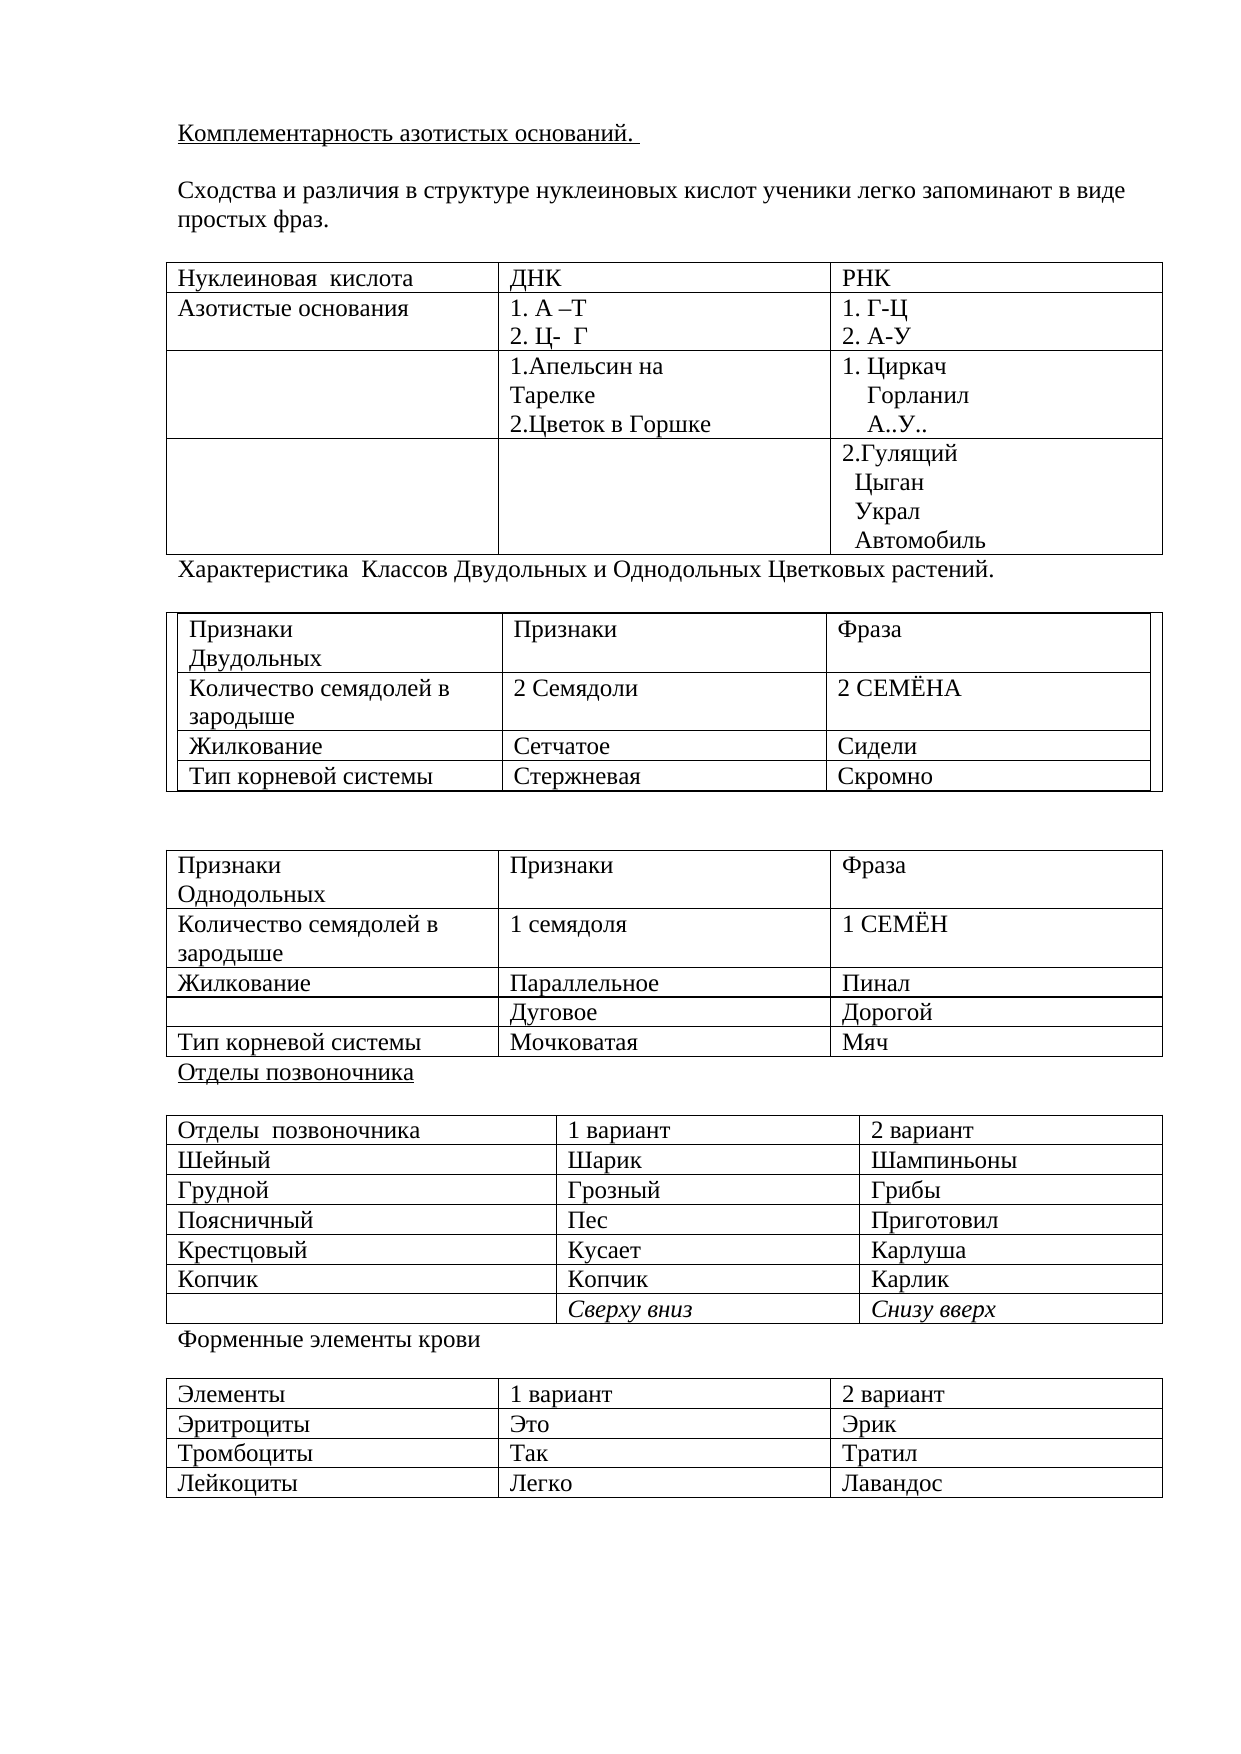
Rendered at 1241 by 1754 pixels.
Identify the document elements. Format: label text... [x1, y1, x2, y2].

table_header [1151, 613, 1162, 791]
table_header [503, 673, 826, 730]
table_header [178, 614, 502, 672]
table_cell Шарик [557, 1145, 859, 1174]
table_cell [167, 351, 498, 437]
table_cell 1. А –Т 2. Ц- Г [499, 293, 830, 350]
table_cell Пинал [831, 968, 1162, 996]
table_cell Карлуша [860, 1235, 1162, 1263]
table_cell Дорогой [831, 998, 1162, 1026]
table_header РНК [831, 263, 1162, 292]
table_cell Тромбоциты [167, 1439, 498, 1467]
table_header Фраза [831, 851, 1162, 908]
table_cell Жилкование [167, 968, 498, 996]
table_cell 2.Гулящий Цыган Украл Автомобиль [831, 439, 1162, 553]
table_header [178, 673, 502, 730]
table_cell Мяч [831, 1027, 1162, 1056]
table_header [827, 731, 1150, 760]
table_cell 1. Г-Ц 2. А-У [831, 293, 1162, 350]
table_cell 1.Апельсин на Тарелке 2.Цветок в Горшке [499, 351, 830, 437]
table_header Нуклеиновая кислота [167, 263, 498, 292]
table_cell Тратил [831, 1439, 1162, 1467]
table_cell Тип корневой системы [167, 1027, 498, 1056]
text Отделы позвоночника [177, 1057, 1152, 1086]
text Сходства и различия в структуре нуклеиновых кислот ученики легко запоминают в виде простых фраз. [177, 176, 1152, 233]
table_cell Грибы [860, 1175, 1162, 1204]
table_header Отделы позвоночника [167, 1116, 556, 1144]
table_cell Кусает [557, 1235, 859, 1263]
table_cell Азотистые основания [167, 293, 498, 350]
table_header Признаки Однодольных [167, 851, 498, 908]
table_cell Пес [557, 1205, 859, 1234]
table_cell 1 СЕМЁН [831, 909, 1162, 967]
table_cell Копчик [167, 1265, 556, 1293]
table_header [503, 614, 826, 672]
table_cell Сверху вниз [557, 1294, 859, 1323]
table_header [827, 673, 1150, 730]
table_cell 1 семядоля [499, 909, 830, 967]
table_cell [167, 439, 498, 553]
table_cell Поясничный [167, 1205, 556, 1234]
table_header Элементы [167, 1379, 498, 1408]
table_header [178, 731, 502, 760]
table_cell Мочковатая [499, 1027, 830, 1056]
table_cell Шампиньоны [860, 1145, 1162, 1174]
table_cell Карлик [860, 1265, 1162, 1293]
table_cell [167, 1294, 556, 1323]
table_cell Параллельное [499, 968, 830, 996]
table_header 1 вариант [499, 1379, 830, 1408]
text Форменные элементы крови [177, 1324, 1152, 1353]
table_header [827, 614, 1150, 672]
table_cell Лейкоциты [167, 1468, 498, 1497]
table_cell Шейный [167, 1145, 556, 1174]
table_header [827, 761, 1150, 790]
table_cell Копчик [557, 1265, 859, 1293]
table_header [503, 761, 826, 790]
table_cell Приготовил [860, 1205, 1162, 1234]
table_header [503, 731, 826, 760]
table_cell 1. Циркач Горланил А..У.. [831, 351, 1162, 437]
table_cell Снизу вверх [860, 1294, 1162, 1323]
table_cell Дуговое [499, 998, 830, 1026]
table_cell Количество семядолей в зародыше [167, 909, 498, 967]
table_header [167, 613, 177, 791]
table_cell Крестцовый [167, 1235, 556, 1263]
table_header 2 вариант [860, 1116, 1162, 1144]
table_header [178, 761, 502, 790]
table_header 2 вариант [831, 1379, 1162, 1408]
table_cell Так [499, 1439, 830, 1467]
table_header ДНК [499, 263, 830, 292]
table_cell Эрик [831, 1409, 1162, 1437]
table_cell [167, 998, 498, 1026]
table_cell [499, 439, 830, 553]
table_cell Это [499, 1409, 830, 1437]
table_cell Грозный [557, 1175, 859, 1204]
table_header Признаки [499, 851, 830, 908]
text Характеристика Классов Двудольных и Однодольных Цветковых растений. [177, 555, 1152, 583]
table_cell Эритроциты [167, 1409, 498, 1437]
text Комплементарность азотистых оснований. [177, 118, 1152, 147]
table_cell Легко [499, 1468, 830, 1497]
table_header 1 вариант [557, 1116, 859, 1144]
table_cell Грудной [167, 1175, 556, 1204]
table_cell Лавандос [831, 1468, 1162, 1497]
